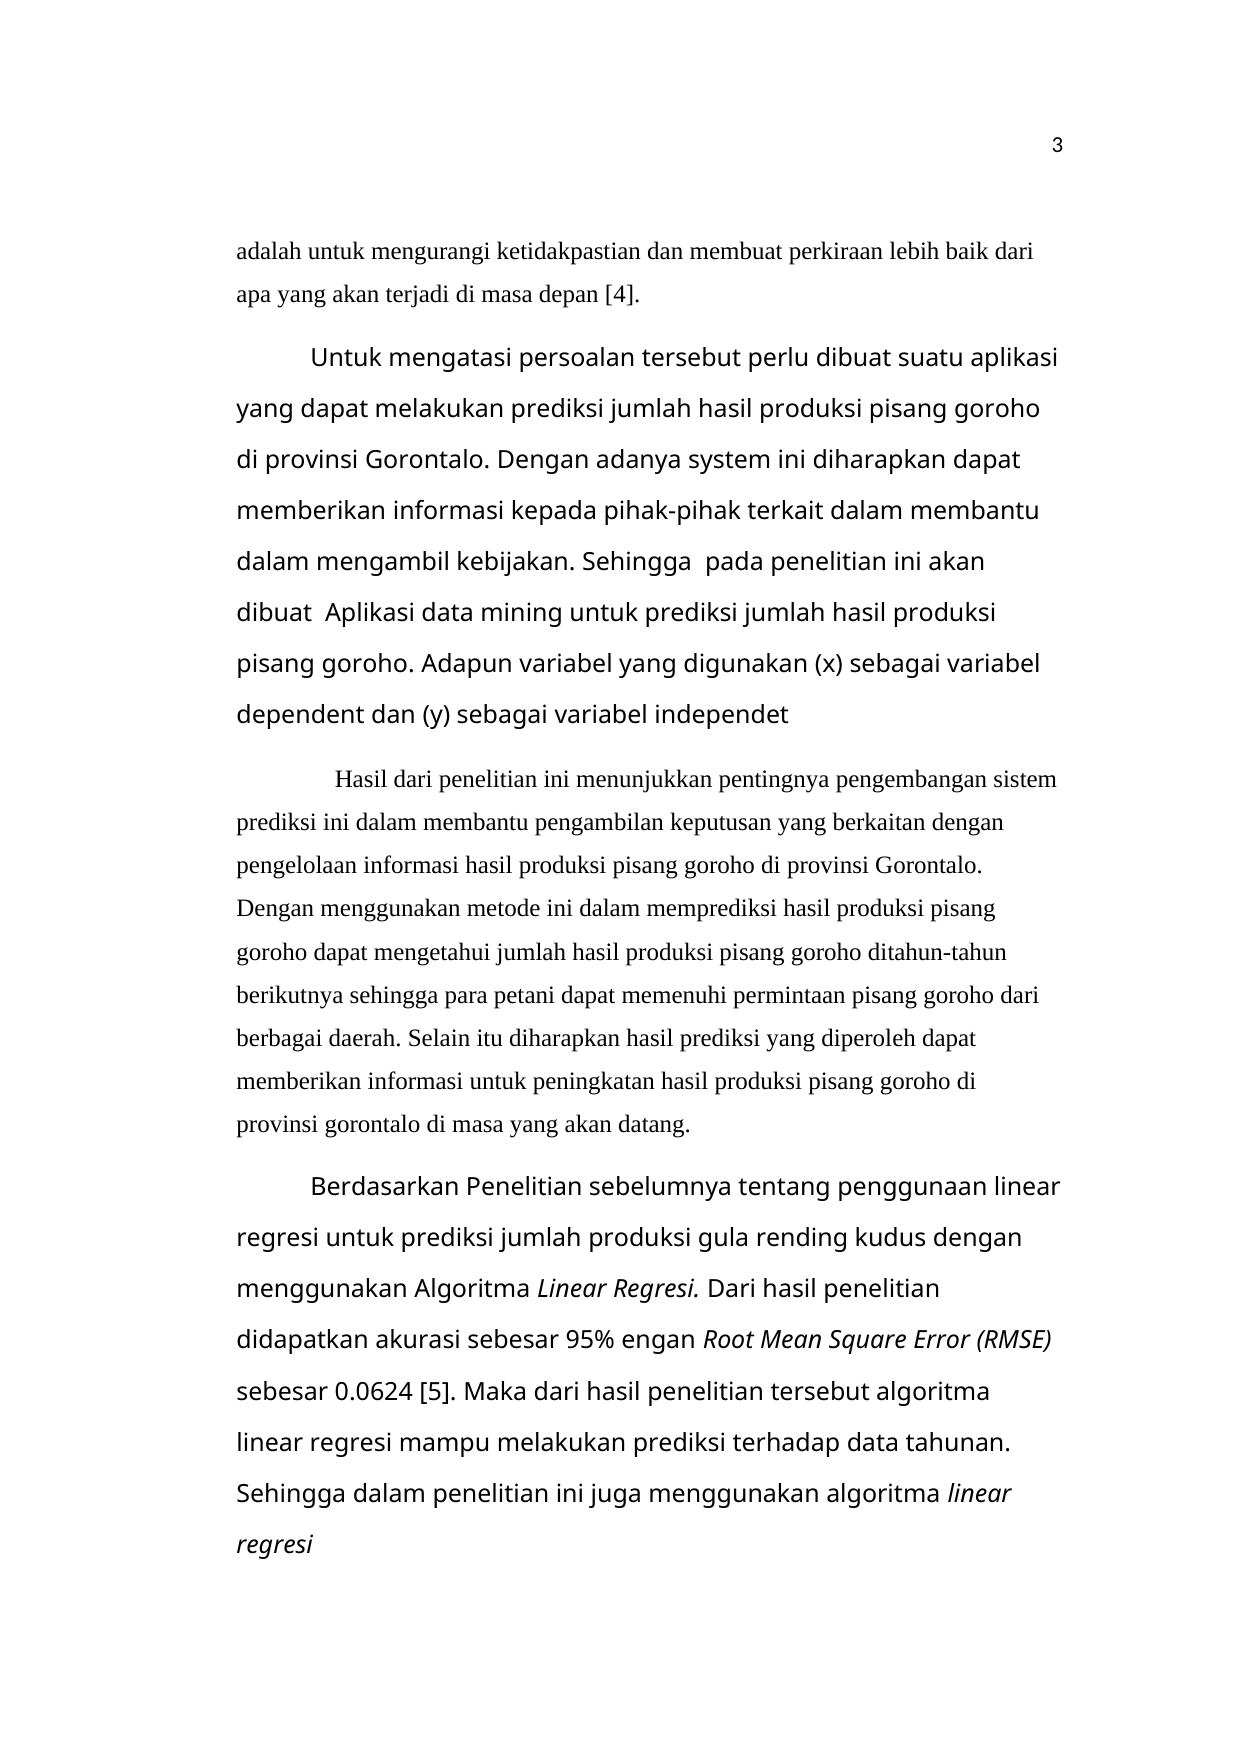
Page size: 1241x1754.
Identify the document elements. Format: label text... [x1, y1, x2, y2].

text Berdasarkan Penelitian sebelumnya tentang penggunaan linear regresi untuk prediksi jumlah produksi gula rending kudus dengan menggunakan Algoritma Linear Regresi. Dari hasil penelitian didapatkan akurasi sebesar 95% engan Root Mean Square Error (RMSE) sebesar 0.0624 [5]. Maka dari hasil penelitian tersebut algoritma linear regresi mampu melakukan prediksi terhadap data tahunan. Sehingga dalam penelitian ini juga menggunakan algoritma linear regresi [236, 1169, 1063, 1560]
text Hasil dari penelitian ini menunjukkan pentingnya pengembangan sistem prediksi ini dalam membantu pengambilan keputusan yang berkaitan dengan pengelolaan informasi hasil produksi pisang goroho di provinsi Gorontalo. Dengan menggunakan metode ini dalam memprediksi hasil produksi pisang goroho dapat mengetahui jumlah hasil produksi pisang goroho ditahun-tahun berikutnya sehingga para petani dapat memenuhi permintaan pisang goroho dari berbagai daerah. Selain itu diharapkan hasil prediksi yang diperoleh dapat memberikan informasi untuk peningkatan hasil produksi pisang goroho di provinsi gorontalo di masa yang akan datang. [236, 764, 1063, 1138]
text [236, 236, 1063, 308]
text Untuk mengatasi persoalan tersebut perlu dibuat suatu aplikasi yang dapat melakukan prediksi jumlah hasil produksi pisang goroho di provinsi Gorontalo. Dengan adanya system ini diharapkan dapat memberikan informasi kepada pihak-pihak terkait dalam membantu dalam mengambil kebijakan. Sehingga pada penelitian ini akan dibuat Aplikasi data mining untuk prediksi jumlah hasil produksi pisang goroho. Adapun variabel yang digunakan (x) sebagai variabel dependent dan (y) sebagai variabel independet [236, 339, 1063, 731]
